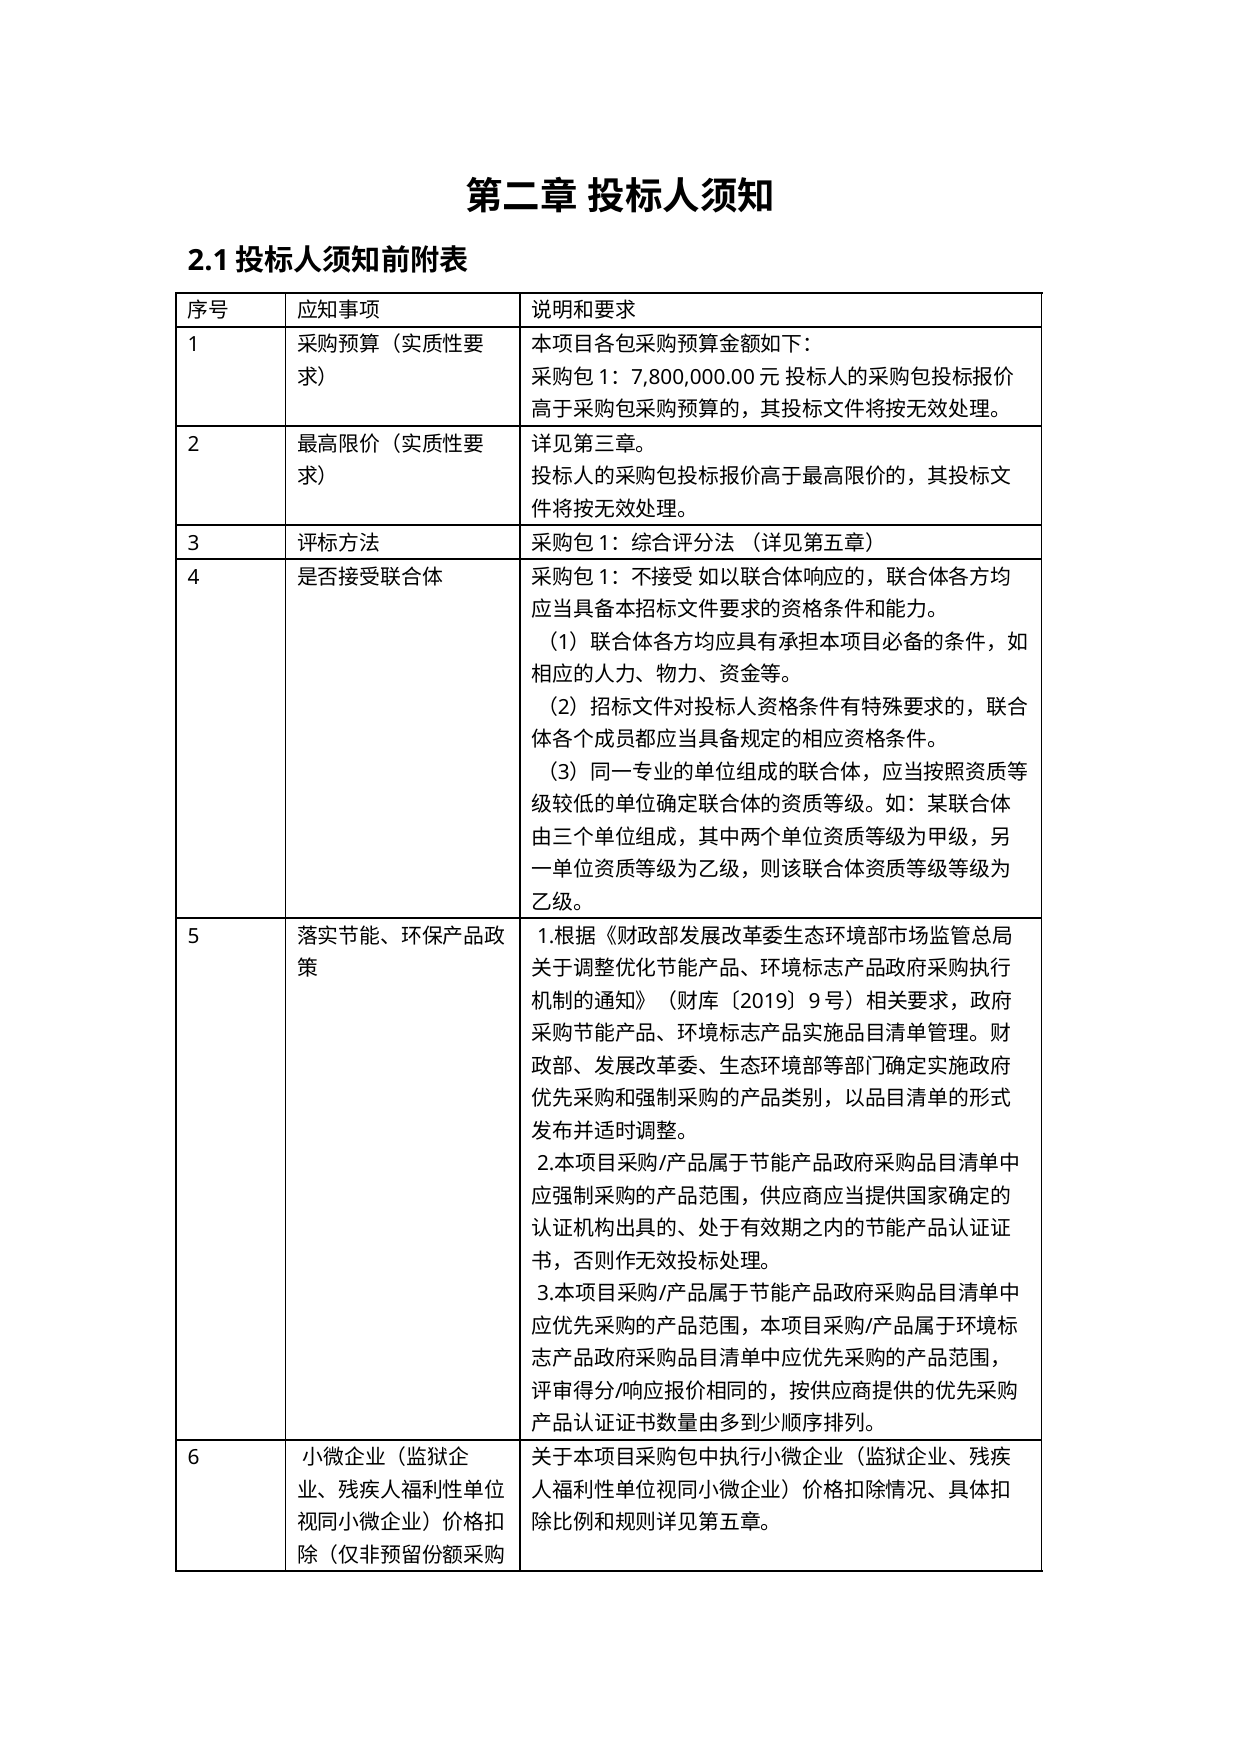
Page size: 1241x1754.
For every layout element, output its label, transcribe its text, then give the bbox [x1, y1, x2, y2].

table_cell 采购包1：综合评分法 （详见第五章） [521, 526, 1041, 558]
table_cell 1.根据《财政部发展改革委生态环境部市场监管总局关于调整优化节能产品、环境标志产品政府采购执行机制的通知》（财库〔2019〕9号）相关要求，政府采购节能产品、环境标志产品实施品目清单管理。财政部、发展改革委、生态环境部等部门确定实施政府优先采购和强制采购的产品类别，以品目清单的形式发布并适时调整。 2.本项目采购/产品属于节能产品政府采购品目清单中应强制采购的产品范围，供应商应当提供国家确定的认证机构出具的、处于有效期之内的节能产品认证证书，否则作无效投标处理。 3.本项目采购/产品属于节能产品政府采购品目清单中应优先采购的产品范围，本项目采购/产品属于环境标志产品政府采购品目清单中应优先采购的产品范围，评审得分/响应报价相同的，按供应商提供的优先采购产品认证证书数量由多到少顺序排列。 [521, 919, 1041, 1439]
table_cell 5 [177, 919, 285, 1439]
table_cell 4 [177, 560, 285, 917]
table_header 序号 [177, 294, 285, 326]
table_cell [521, 1441, 1041, 1570]
table_header 说明和要求 [521, 294, 1041, 326]
text 第二章 投标人须知 [187, 162, 1053, 227]
text 2.1投标人须知前附表 [187, 227, 1053, 292]
table_cell 6 [177, 1441, 285, 1570]
table_cell 1 [177, 328, 285, 425]
table_cell 2 [177, 427, 285, 524]
table_cell 3 [177, 526, 285, 558]
table_cell 是否接受联合体 [286, 560, 519, 917]
table_cell 详见第三章。 投标人的采购包投标报价高于最高限价的，其投标文件将按无效处理。 [521, 427, 1041, 524]
table_header 应知事项 [286, 294, 519, 326]
table_cell 采购包1：不接受 如以联合体响应的，联合体各方均应当具备本招标文件要求的资格条件和能力。 （1）联合体各方均应具有承担本项目必备的条件，如相应的人力、物力、资金等。 （2）招标文件对投标人资格条件有特殊要求的，联合体各个成员都应当具备规定的相应资格条件。 （3）同一专业的单位组成的联合体，应当按照资质等级较低的单位确定联合体的资质等级。如：某联合体由三个单位组成，其中两个单位资质等级为甲级，另一单位资质等级为乙级，则该联合体资质等级等级为乙级。 [521, 560, 1041, 917]
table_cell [286, 1441, 519, 1570]
table_cell 落实节能、环保产品政策 [286, 919, 519, 1439]
table_cell 评标方法 [286, 526, 519, 558]
table_cell 本项目各包采购预算金额如下： 采购包1：7,800,000.00元 投标人的采购包投标报价高于采购包采购预算的，其投标文件将按无效处理。 [521, 328, 1041, 425]
table_cell 采购预算（实质性要求） [286, 328, 519, 425]
table_cell 最高限价（实质性要求） [286, 427, 519, 524]
